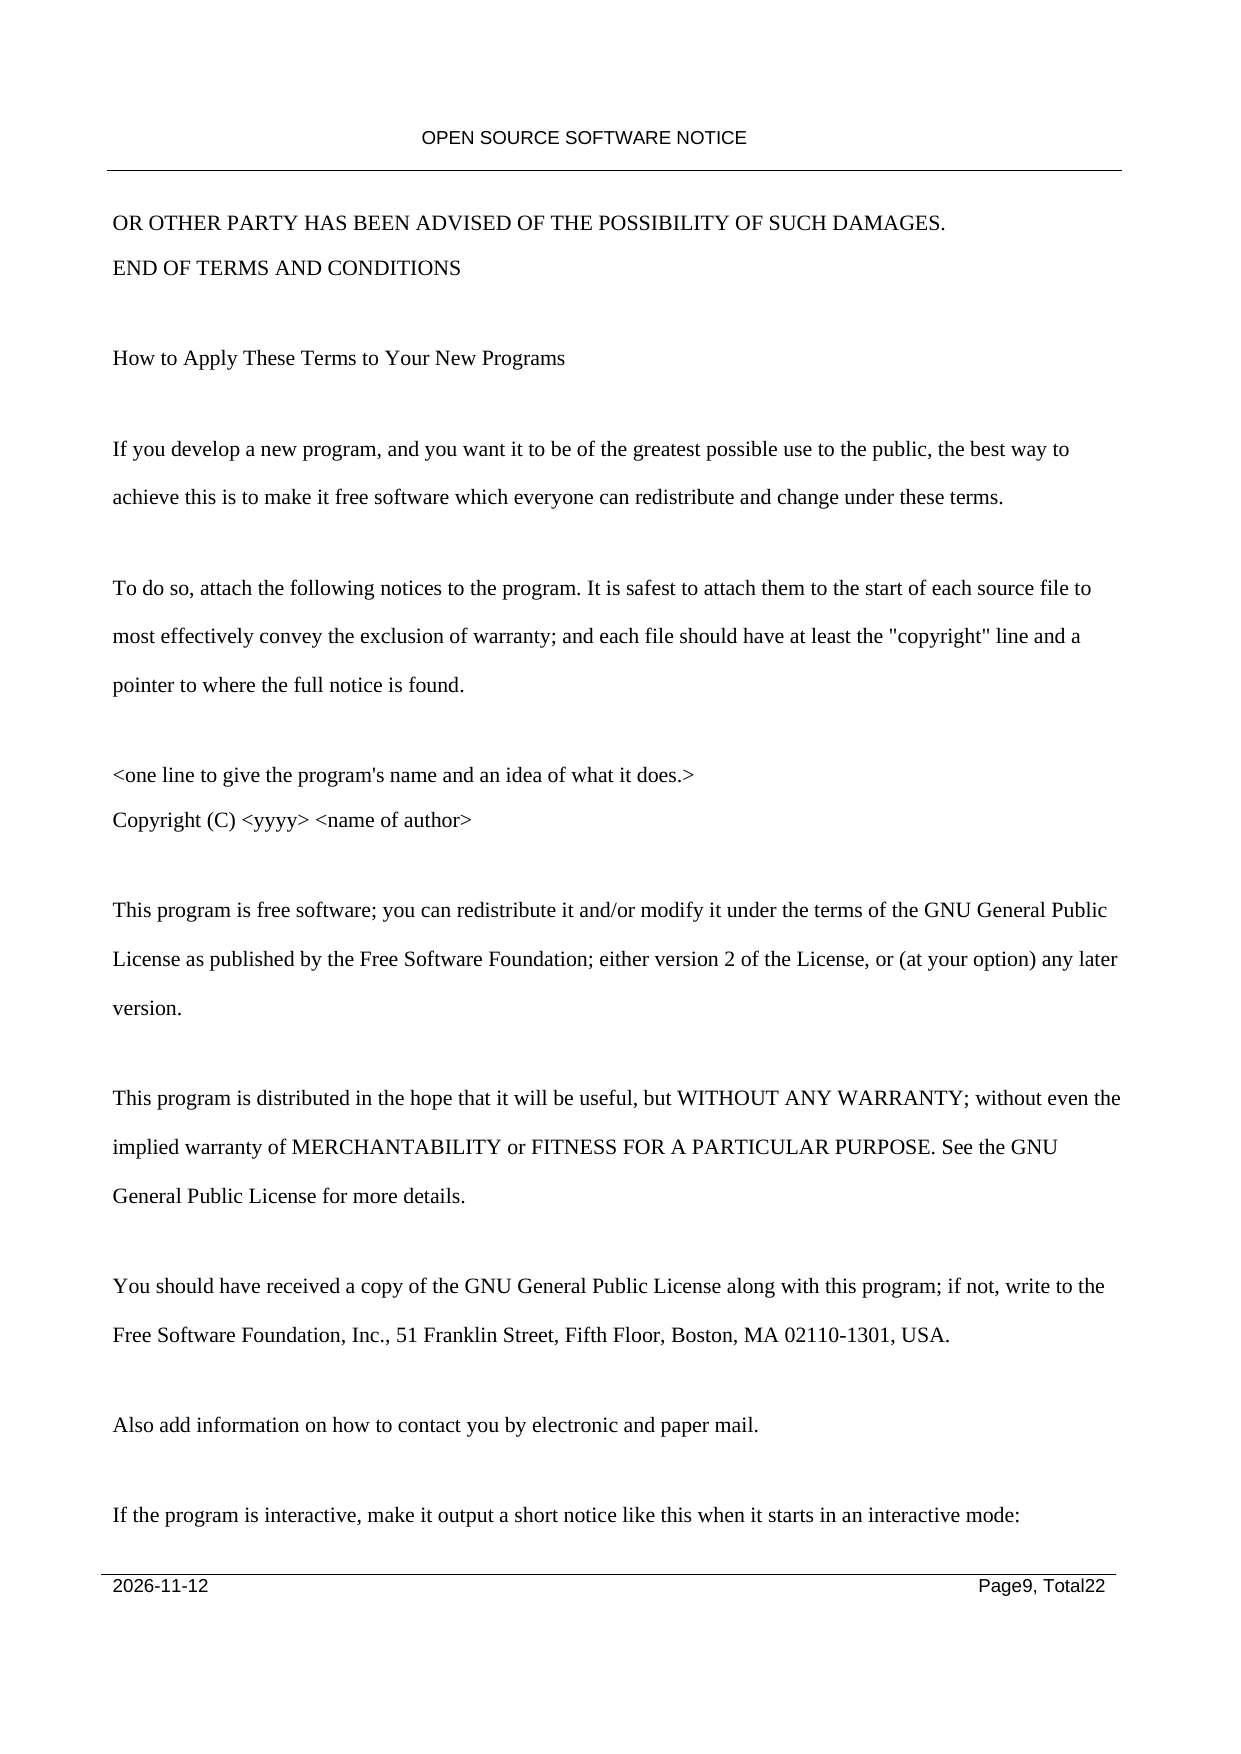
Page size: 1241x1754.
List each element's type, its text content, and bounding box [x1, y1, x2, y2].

text If the program is interactive, make it output a short notice like this when it starts in an interactive mode: [112, 1498, 1128, 1531]
text To do so, attach the following notices to the program. It is safest to attach them to the start of each source file to most effectively convey the exclusion of warranty; and each file should have at least the "copyright" line and a pointer to where the full notice is found. [112, 571, 1128, 701]
text Copyright (C) <yyyy> <name of author> [112, 804, 1128, 836]
text You should have received a copy of the GNU General Public License along with this program; if not, write to the Free Software Foundation, Inc., 51 Franklin Street, Fifth Floor, Boston, MA 02110-1301, USA. [112, 1269, 1128, 1351]
text How to Apply These Terms to Your New Programs [112, 342, 1128, 374]
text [112, 206, 1128, 239]
text If you develop a new program, and you want it to be of the greatest possible use to the public, the best way to achieve this is to make it free software which everyone can redistribute and change under these terms. [112, 432, 1128, 513]
text END OF TERMS AND CONDITIONS [112, 251, 1128, 284]
text <one line to give the program's name and an idea of what it does.> [112, 758, 1128, 791]
text Also add information on how to contact you by electronic and paper mail. [112, 1408, 1128, 1441]
text This program is free software; you can redistribute it and/or modify it under the terms of the GNU General Public License as published by the Free Software Foundation; either version 2 of the License, or (at your option) any later version. [112, 894, 1128, 1024]
text This program is distributed in the hope that it will be useful, but WITHOUT ANY WARRANTY; without even the implied warranty of MERCHANTABILITY or FITNESS FOR A PARTICULAR PURPOSE. See the GNU General Public License for more details. [112, 1082, 1128, 1212]
